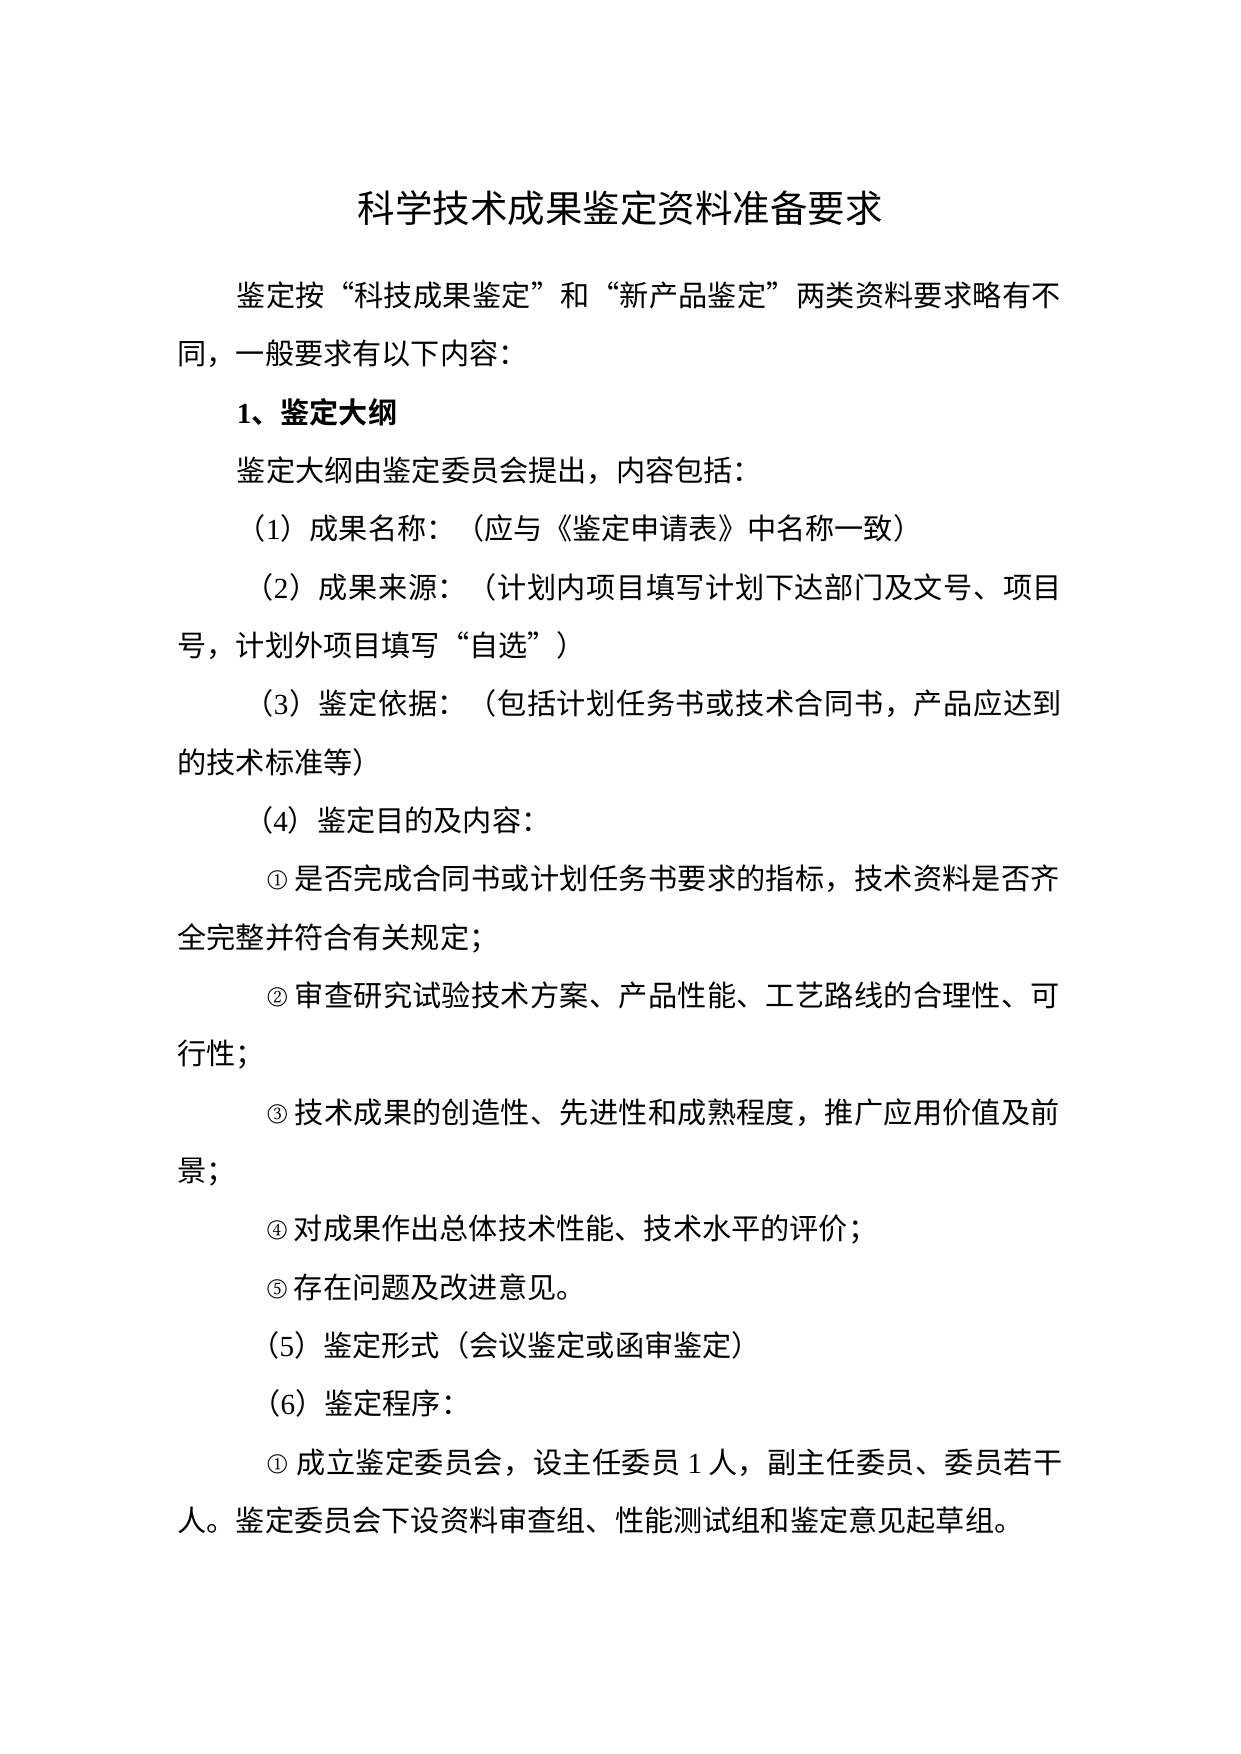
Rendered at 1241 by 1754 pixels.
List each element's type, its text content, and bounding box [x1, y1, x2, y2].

text ④对成果作出总体技术性能、技术水平的评价； [177, 1198, 1063, 1256]
text ②审查研究试验技术方案、产品性能、工艺路线的合理性、可行性； [177, 964, 1063, 1081]
text （2）成果来源：（计划内项目填写计划下达部门及文号、项目号，计划外项目填写“自选”） [177, 556, 1063, 673]
text 鉴定大纲由鉴定委员会提出，内容包括： [177, 439, 1063, 498]
text （5）鉴定形式（会议鉴定或函审鉴定） [177, 1314, 1063, 1373]
text （1）成果名称：（应与《鉴定申请表》中名称一致） [177, 498, 1063, 556]
text ⑤存在问题及改进意见。 [177, 1256, 1063, 1314]
text ①是否完成合同书或计划任务书要求的指标，技术资料是否齐全完整并符合有关规定； [177, 848, 1063, 964]
text 鉴定按“科技成果鉴定”和“新产品鉴定”两类资料要求略有不同，一般要求有以下内容： [177, 264, 1063, 381]
text ① 成立鉴定委员会，设主任委员1人，副主任委员、委员若干人。鉴定委员会下设资料审查组、性能测试组和鉴定意见起草组。 [177, 1431, 1063, 1548]
text （6）鉴定程序： [177, 1373, 1063, 1431]
text 1、鉴定大纲 [177, 381, 1063, 439]
text （3）鉴定依据：（包括计划任务书或技术合同书，产品应达到的技术标准等） [177, 673, 1063, 789]
text ③技术成果的创造性、先进性和成熟程度，推广应用价值及前景； [177, 1081, 1063, 1198]
text （4）鉴定目的及内容： [177, 789, 1063, 848]
text 科学技术成果鉴定资料准备要求 [177, 177, 1063, 235]
